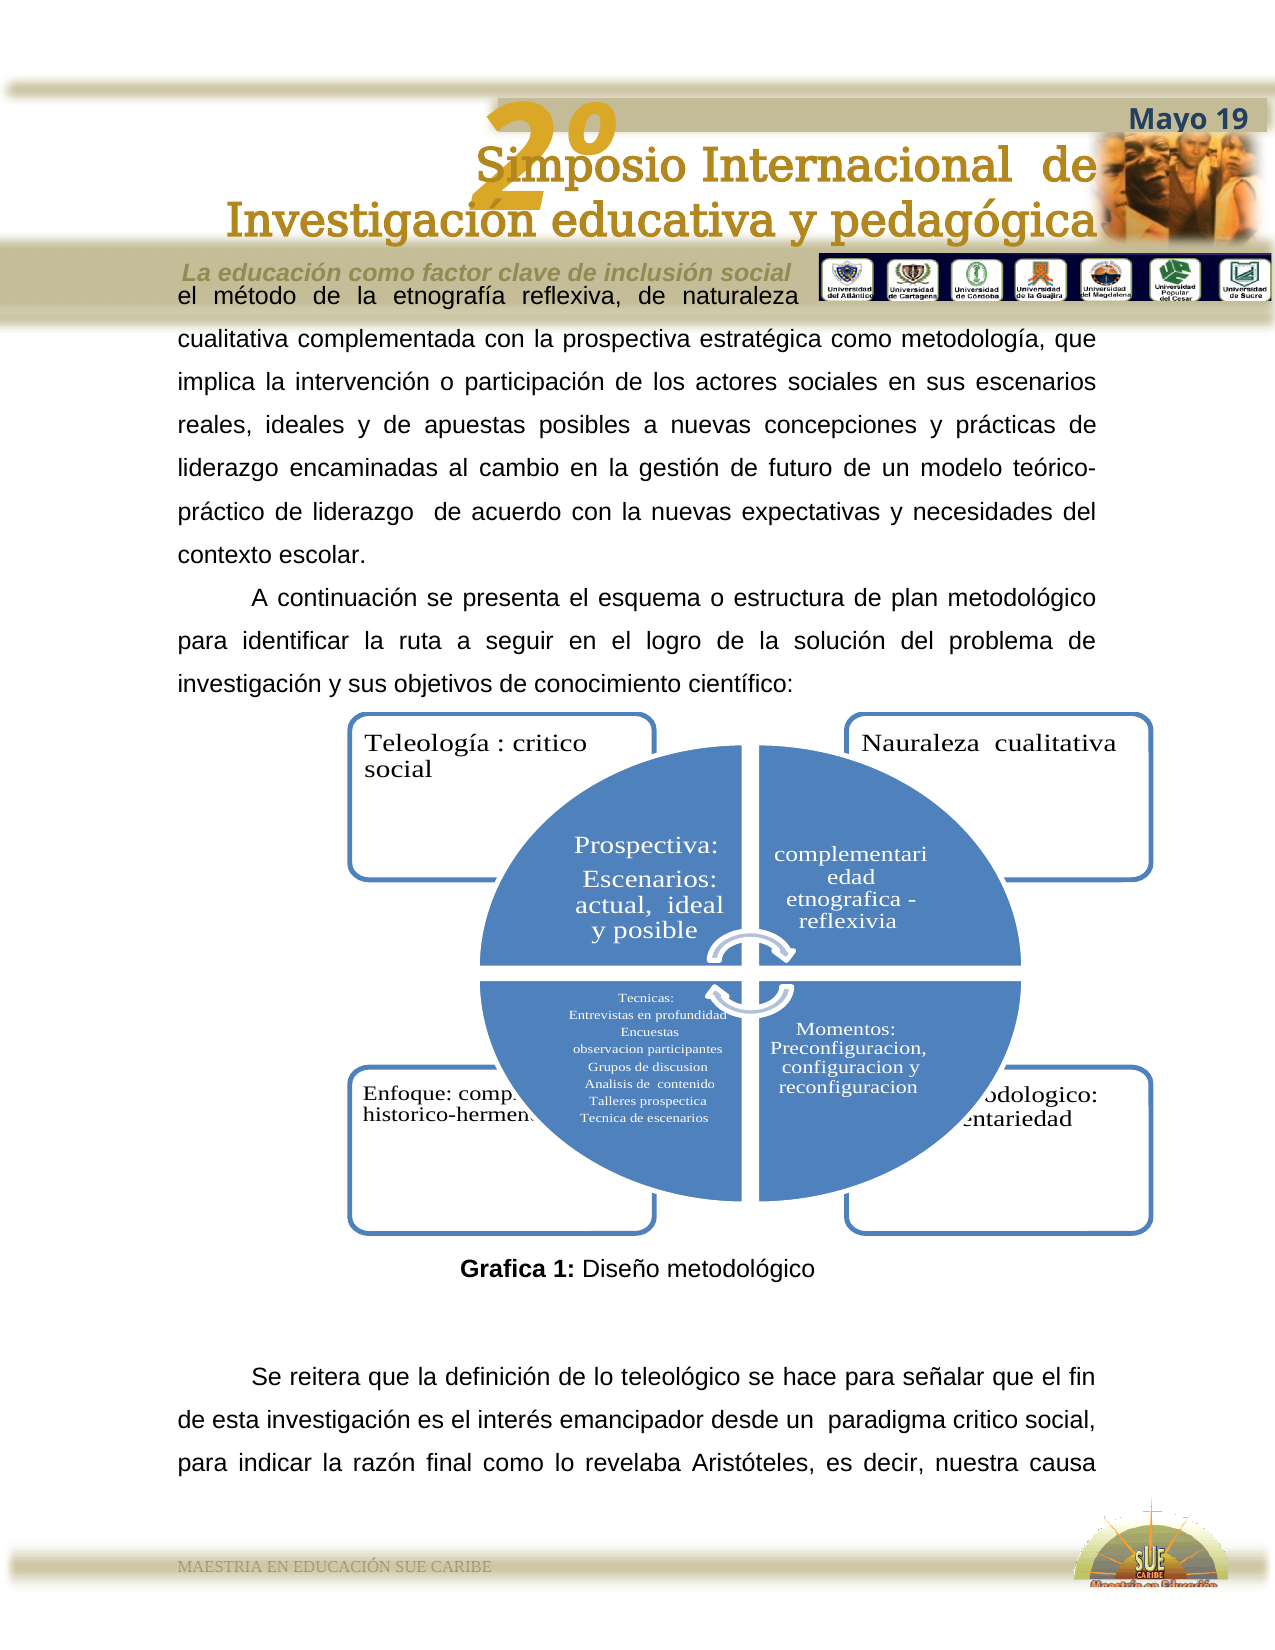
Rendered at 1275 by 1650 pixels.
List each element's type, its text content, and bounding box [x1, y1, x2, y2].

text A continuación se presenta el esquema o estructura de plan metodológico para identificar la ruta a seguir en el logro de la solución del problema de investigación y sus objetivos de conocimiento científico: [177, 583, 1098, 698]
picture [818, 253, 1271, 301]
picture [0, 1495, 1271, 1596]
text Grafica 1: Diseño metodológico [177, 1254, 1098, 1283]
picture [1114, 143, 1239, 233]
